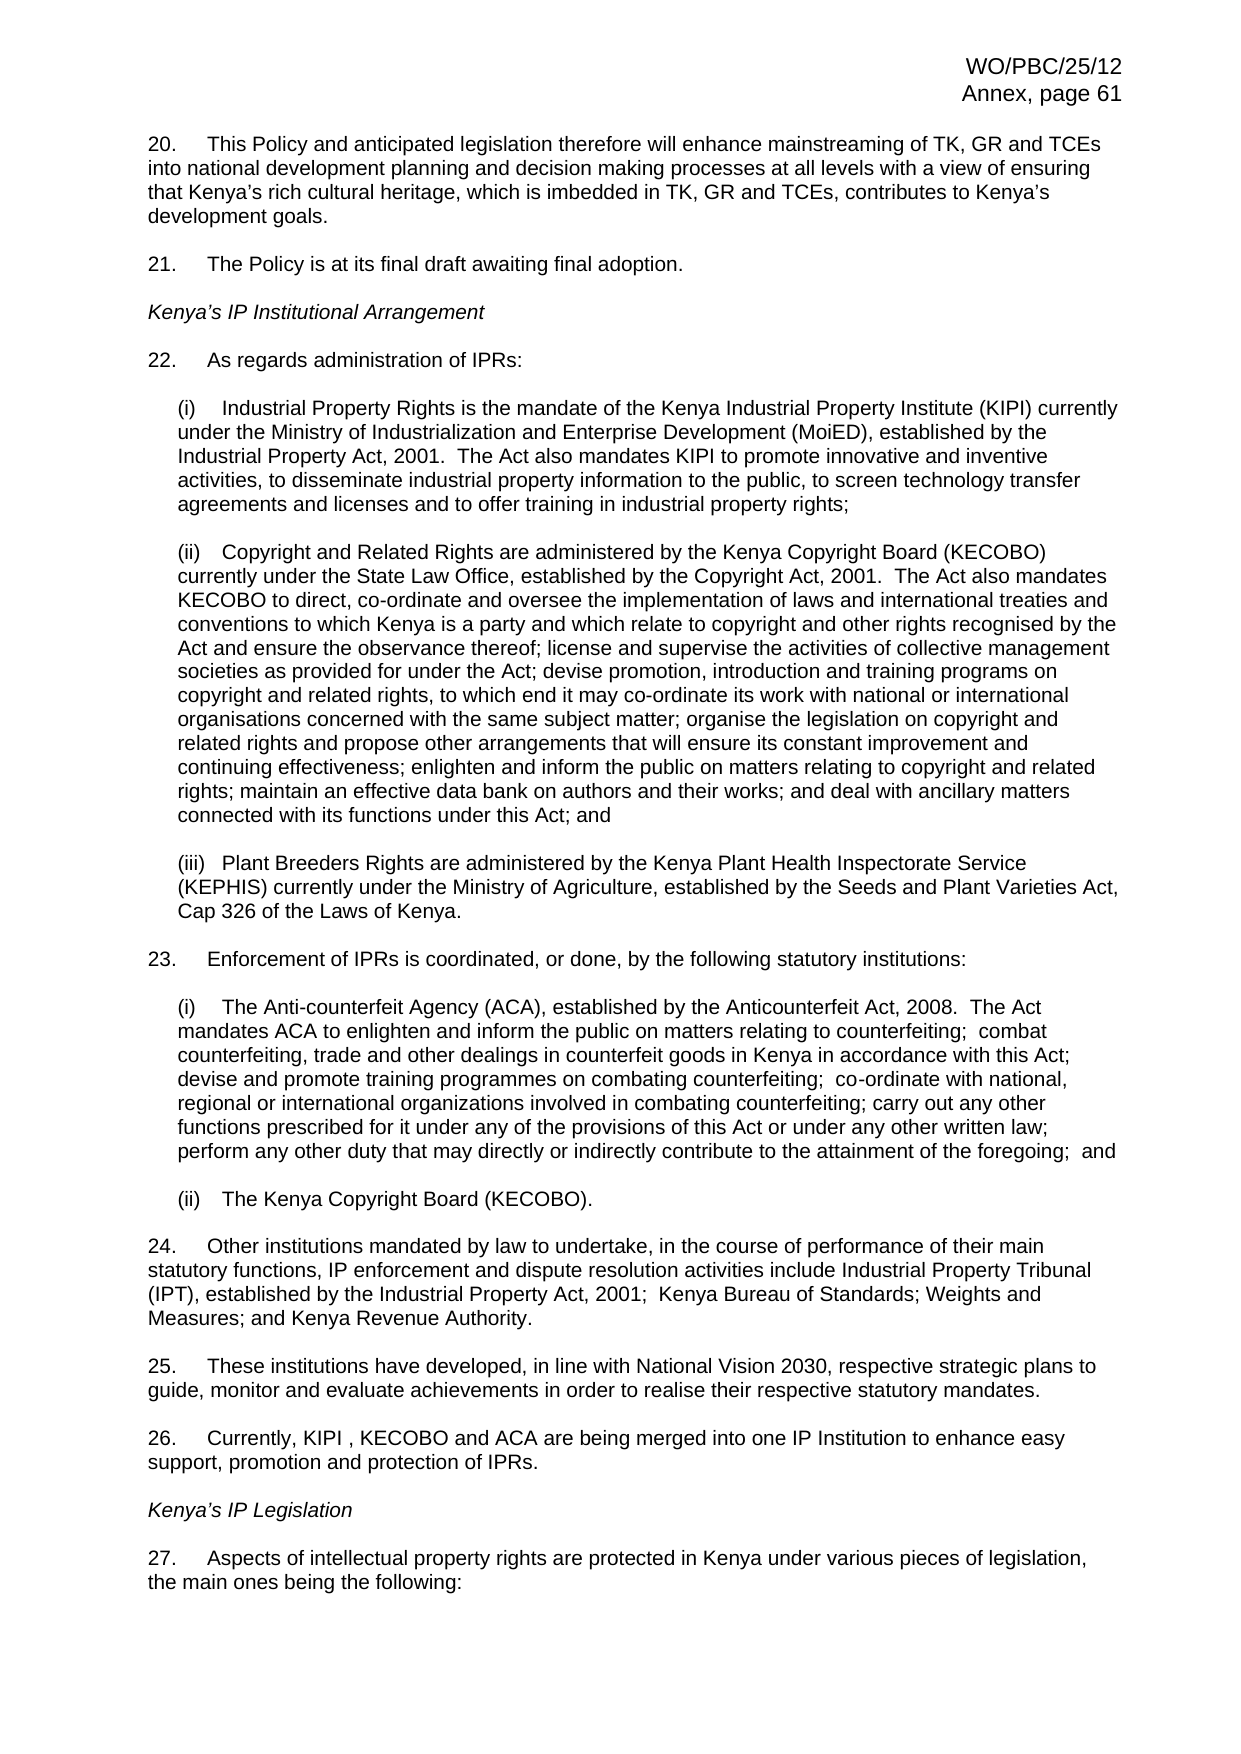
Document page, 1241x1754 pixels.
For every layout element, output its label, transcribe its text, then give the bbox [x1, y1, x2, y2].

list Enforcement of IPRs is coordinated, or done, by the following statutory institutions: [148, 947, 1122, 971]
list The Kenya Copyright Board (KECOBO). [177, 1186, 1122, 1210]
text (iii) Plant Breeders Rights are administered by the Kenya Plant Health Inspectorate Service (KEPHIS) currently under the Ministry of Agriculture, established by the Seeds and Plant Varieties Act, Cap 326 of the Laws of Kenya. [177, 851, 1122, 923]
list Aspects of intellectual property rights are protected in Kenya under various pieces of legislation, the main ones being the following: [148, 1546, 1122, 1594]
list This Policy and anticipated legislation therefore will enhance mainstreaming of TK, GR and TCEs into national development planning and decision making processes at all levels with a view of ensuring that Kenya’s rich cultural heritage, which is imbedded in TK, GR and TCEs, contributes to Kenya’s development goals. [148, 132, 1122, 228]
list These institutions have developed, in line with National Vision 2030, respective strategic plans to guide, monitor and evaluate achievements in order to realise their respective statutory mandates. [148, 1354, 1122, 1402]
list Other institutions mandated by law to undertake, in the course of performance of their main statutory functions, IP enforcement and dispute resolution activities include Industrial Property Tribunal (IPT), established by the Industrial Property Act, 2001; Kenya Bureau of Standards; Weights and Measures; and Kenya Revenue Authority. [148, 1234, 1122, 1330]
text Kenya’s IP Legislation [148, 1498, 1122, 1522]
text Kenya’s IP Institutional Arrangement [148, 300, 1122, 324]
list The Anti-counterfeit Agency (ACA), established by the Anticounterfeit Act, 2008. The Act mandates ACA to enlighten and inform the public on matters relating to counterfeiting; combat counterfeiting, trade and other dealings in counterfeit goods in Kenya in accordance with this Act; devise and promote training programmes on combating counterfeiting; co-ordinate with national, regional or international organizations involved in combating counterfeiting; carry out any other functions prescribed for it under any of the provisions of this Act or under any other written law; perform any other duty that may directly or indirectly contribute to the attainment of the foregoing; and [177, 995, 1122, 1162]
list Industrial Property Rights is the mandate of the Kenya Industrial Property Institute (KIPI) currently under the Ministry of Industrialization and Enterprise Development (MoiED), established by the Industrial Property Act, 2001. The Act also mandates KIPI to promote innovative and inventive activities, to disseminate industrial property information to the public, to screen technology transfer agreements and licenses and to offer training in industrial property rights; [177, 396, 1122, 516]
list Currently, KIPI , KECOBO and ACA are being merged into one IP Institution to enhance easy support, promotion and protection of IPRs. [148, 1426, 1122, 1474]
list As regards administration of IPRs: [148, 348, 1122, 372]
list Copyright and Related Rights are administered by the Kenya Copyright Board (KECOBO) currently under the State Law Office, established by the Copyright Act, 2001. The Act also mandates KECOBO to direct, co-ordinate and oversee the implementation of laws and international treaties and conventions to which Kenya is a party and which relate to copyright and other rights recognised by the Act and ensure the observance thereof; license and supervise the activities of collective management societies as provided for under the Act; devise promotion, introduction and training programs on copyright and related rights, to which end it may co-ordinate its work with national or international organisations concerned with the same subject matter; organise the legislation on copyright and related rights and propose other arrangements that will ensure its constant improvement and continuing effectiveness; enlighten and inform the public on matters relating to copyright and related rights; maintain an effective data bank on authors and their works; and deal with ancillary matters connected with its functions under this Act; and [177, 539, 1122, 827]
list The Policy is at its final draft awaiting final adoption. [148, 252, 1122, 276]
